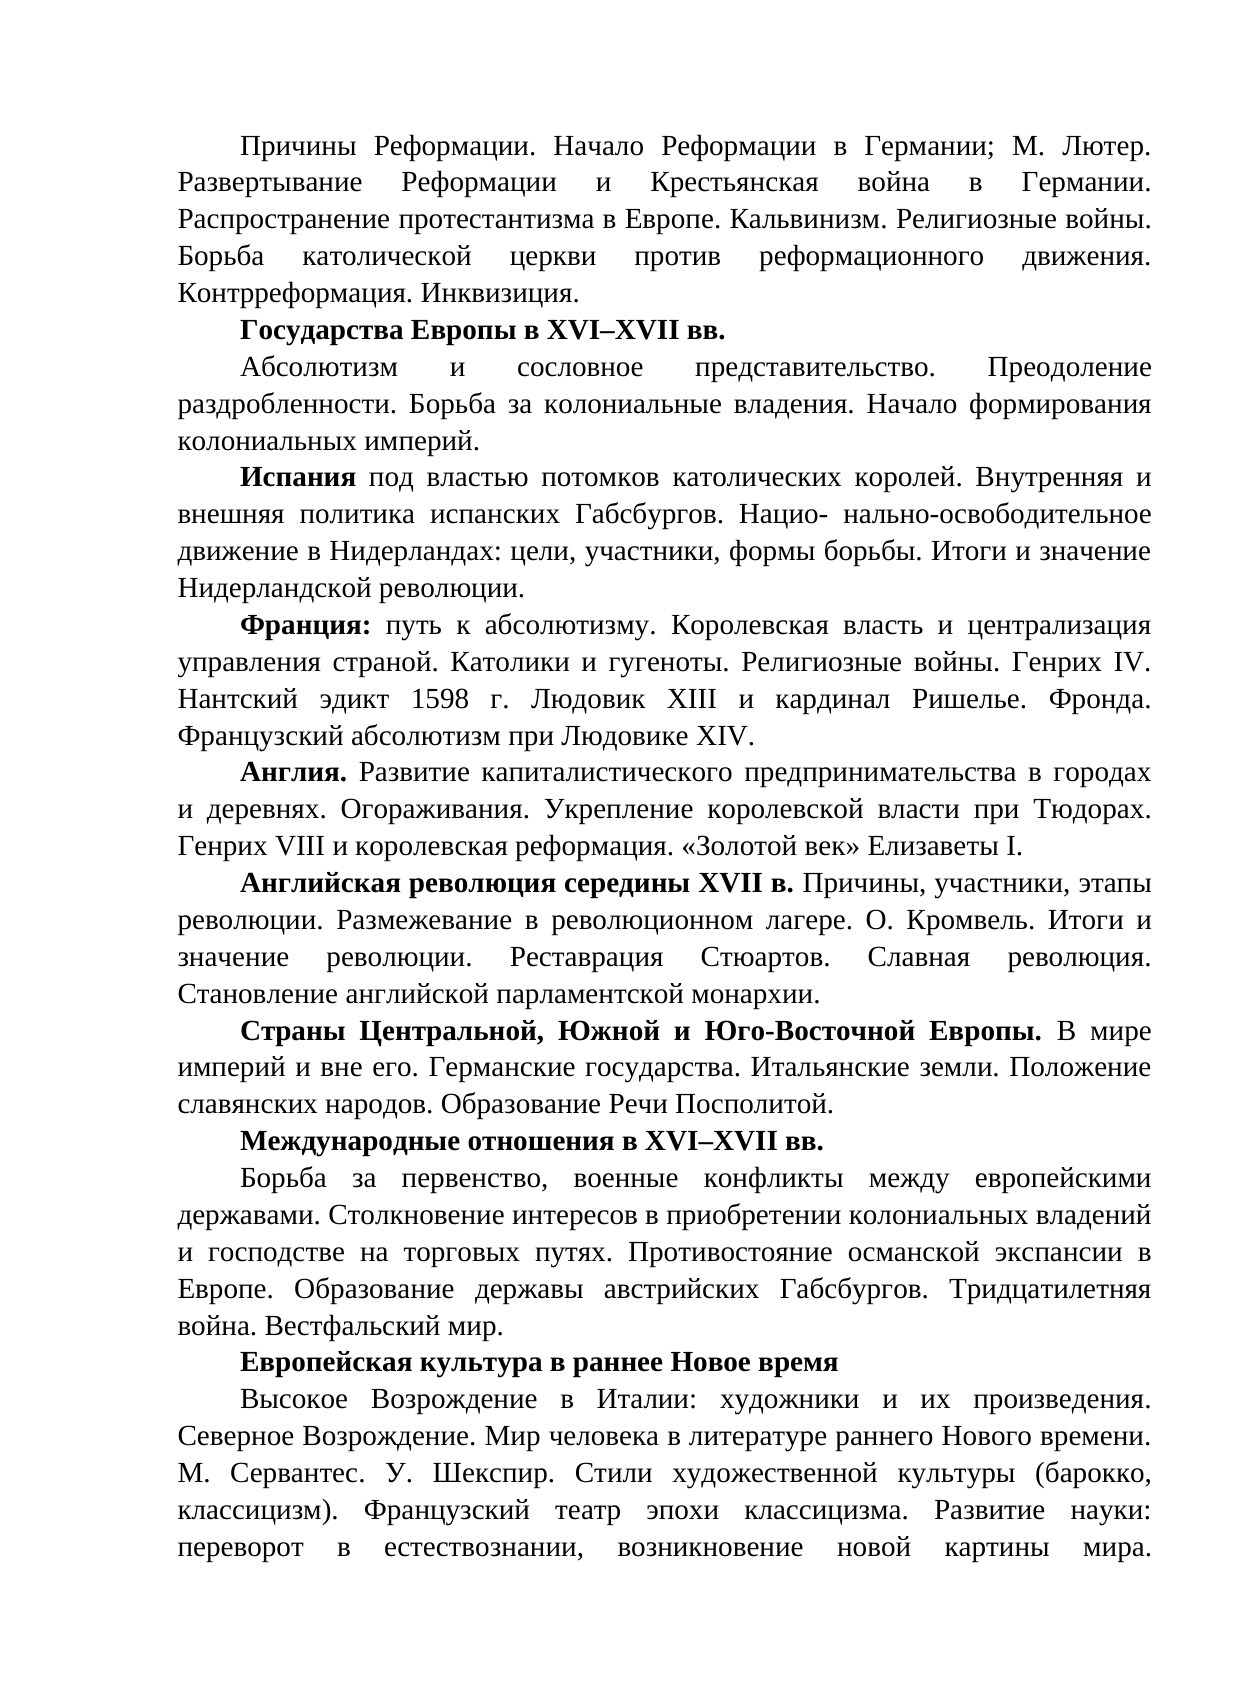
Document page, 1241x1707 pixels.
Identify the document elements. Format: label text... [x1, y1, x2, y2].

text Испания под властью потомков католических королей. Внутренняя и внешняя политика испанских Габсбургов. Нацио- нально-освободительное движение в Нидерландах: цели, участники, формы борьбы. Итоги и значение Нидерландской революции. [177, 459, 1152, 604]
text Абсолютизм и сословное представительство. Преодоление раздробленности. Борьба за колониальные владения. Начало формирования колониальных империй. [177, 349, 1152, 456]
text Франция: путь к абсолютизму. Королевская власть и централизация управления страной. Католики и гугеноты. Религиозные войны. Генрих IV. Нантский эдикт 1598 г. Людовик XIII и кардинал Ришелье. Фронда. Французский абсолютизм при Людовике XIV. [177, 607, 1152, 751]
text Международные отношения в XVI–XVII вв. [177, 1123, 1152, 1157]
text Англия. Развитие капиталистического предпринимательства в городах и деревнях. Огораживания. Укрепление королевской власти при Тюдорах. Генрих VIII и королевская реформация. «Золотой век» Елизаветы I. [177, 754, 1152, 862]
text Европейская культура в раннее Новое время [177, 1344, 1152, 1378]
text Английская революция середины XVII в. Причины, участники, этапы революции. Размежевание в революционном лагере. О. Кромвель. Итоги и значение революции. Реставрация Стюартов. Славная революция. Становление английской парламентской монархии. [177, 865, 1152, 1009]
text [177, 1381, 1152, 1562]
text Борьба за первенство, военные конфликты между европейскими державами. Столкновение интересов в приобретении колониальных владений и господстве на торговых путях. Противостояние османской экспансии в Европе. Образование державы австрийских Габсбургов. Тридцатилетняя война. Вестфальский мир. [177, 1160, 1152, 1341]
text Государства Европы в XVI–XVII вв. [177, 312, 1152, 346]
text Страны Центральной, Южной и Юго-Восточной Европы. В мире империй и вне его. Германские государства. Итальянские земли. Положение славянских народов. Образование Речи Посполитой. [177, 1013, 1152, 1120]
text Причины Реформации. Начало Реформации в Германии; М. Лютер. Развертывание Реформации и Крестьянская война в Германии. Распространение протестантизма в Европе. Кальвинизм. Религиозные войны. Борьба католической церкви против реформационного движения. Контрреформация. Инквизиция. [177, 128, 1152, 309]
